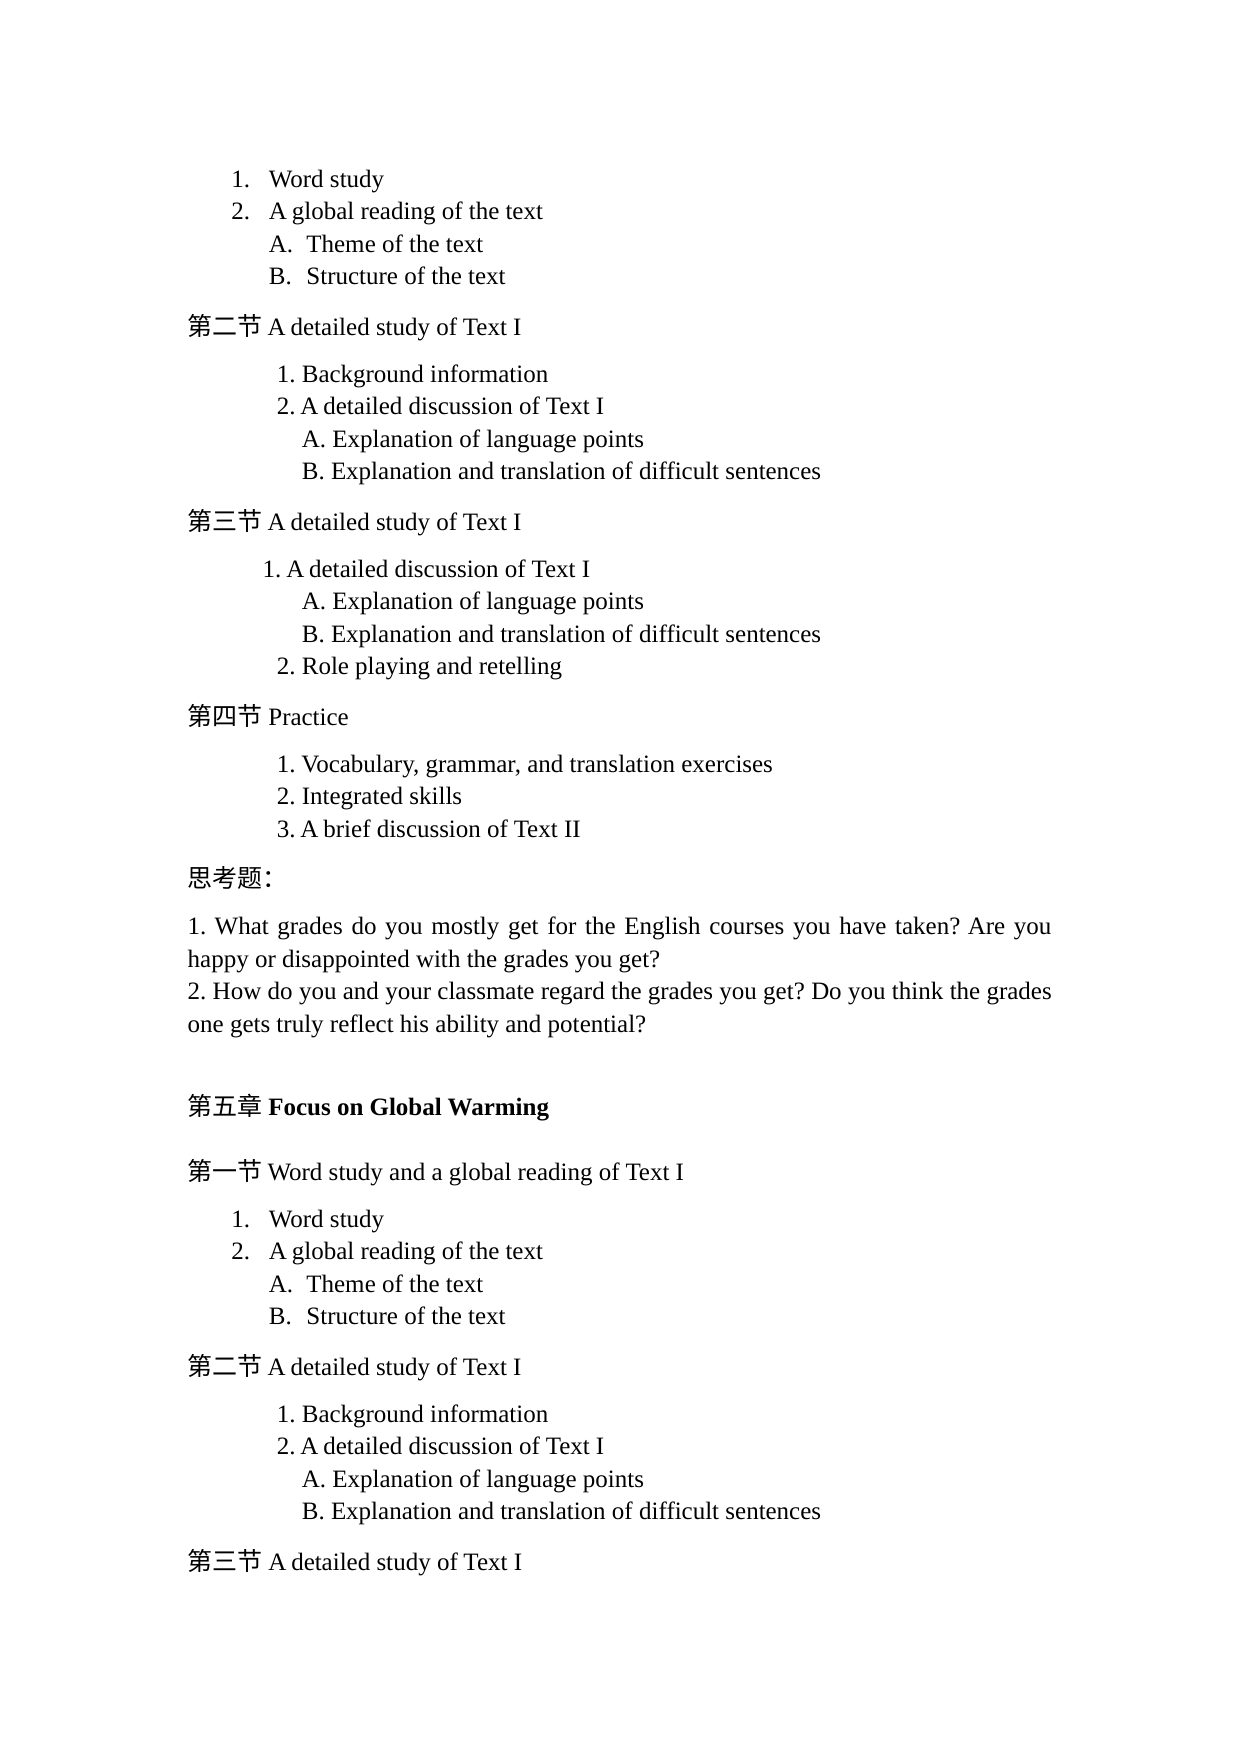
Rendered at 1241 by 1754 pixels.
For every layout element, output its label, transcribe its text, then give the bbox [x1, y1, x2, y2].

list A global reading of the text [231, 1234, 1053, 1267]
text A. Explanation of language points [277, 584, 1053, 617]
text 2. Role playing and retelling [277, 649, 1053, 682]
text 3. A brief discussion of Text II [277, 812, 1053, 844]
text B. Explanation and translation of difficult sentences [277, 617, 1053, 649]
text 第三节 A detailed study of Text I [187, 1527, 1053, 1592]
text 第五章 Focus on Global Warming [187, 1072, 1053, 1137]
text 1. Background information [277, 357, 1053, 389]
text 第一节Word study and a global reading of Text I [187, 1137, 1053, 1202]
text 2. How do you and your classmate regard the grades you get? Do you think the grades one gets truly reflect his ability and potential? [187, 974, 1053, 1039]
text 第四节 Practice [187, 682, 1053, 747]
list A global reading of the text [231, 194, 1053, 227]
text 思考题： [187, 844, 1053, 909]
text 第三节A detailed study of Text I [187, 487, 1053, 552]
text 第二节A detailed study of Text I [187, 292, 1053, 357]
text B. Explanation and translation of difficult sentences [277, 454, 1053, 487]
text 1. Background information [277, 1397, 1053, 1429]
text 第二节A detailed study of Text I [187, 1332, 1053, 1397]
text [277, 1494, 1053, 1527]
text 1. Vocabulary, grammar, and translation exercises [277, 747, 1053, 779]
text 1. What grades do you mostly get for the English courses you have taken? Are you happy or disappointed with the grades you get? [187, 909, 1053, 974]
list Structure of the text [269, 1299, 1053, 1332]
text A. Explanation of language points [277, 422, 1053, 454]
text 2. A detailed discussion of Text I [277, 389, 1053, 422]
text A. Explanation of language points [277, 1462, 1053, 1494]
list Theme of the text [269, 227, 1053, 259]
text 2. Integrated skills [277, 779, 1053, 812]
list Word study [231, 1202, 1053, 1234]
text 2. A detailed discussion of Text I [277, 1429, 1053, 1462]
text 1. A detailed discussion of Text I [187, 552, 1053, 584]
list Theme of the text [269, 1267, 1053, 1299]
list Word study [231, 162, 1053, 194]
list Structure of the text [269, 259, 1053, 292]
